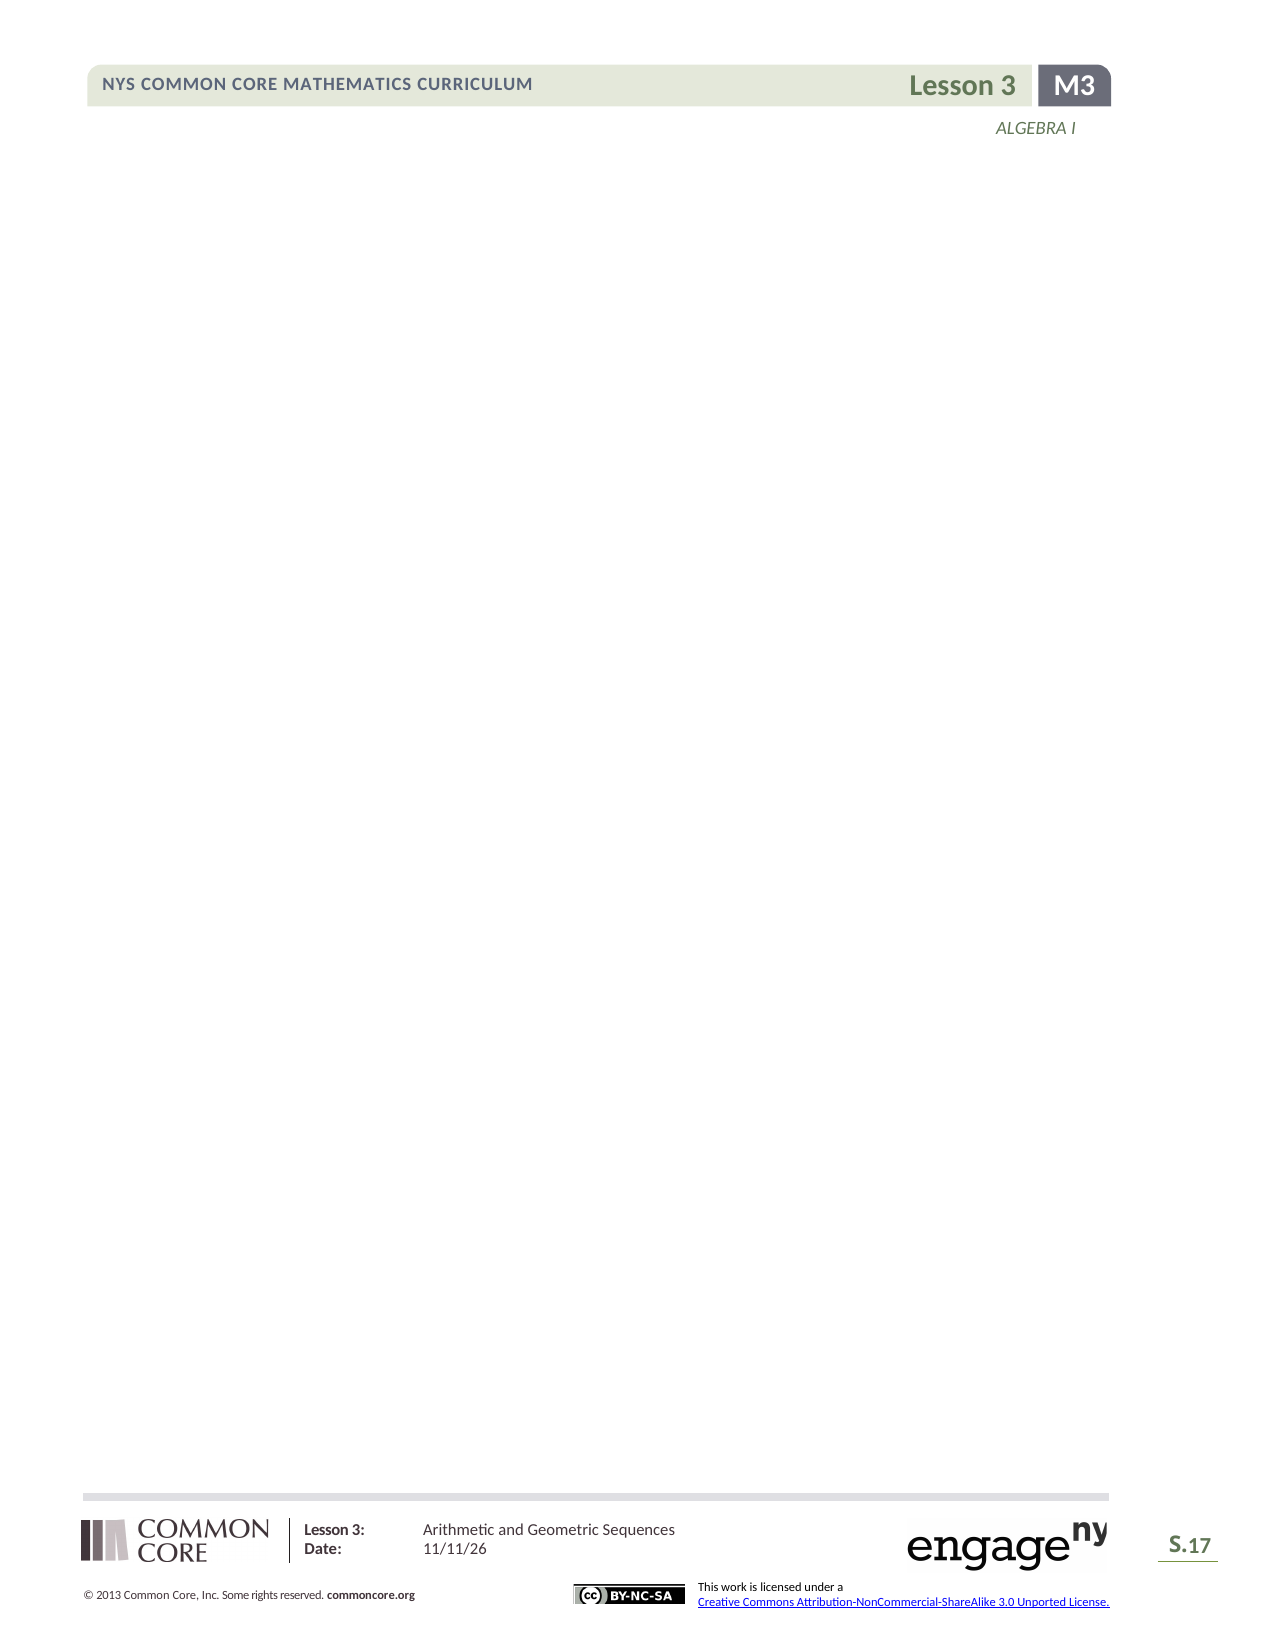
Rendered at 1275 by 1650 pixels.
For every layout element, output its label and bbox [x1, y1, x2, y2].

picture [906, 1518, 1107, 1573]
picture [81, 1517, 269, 1562]
picture [572, 1584, 685, 1604]
